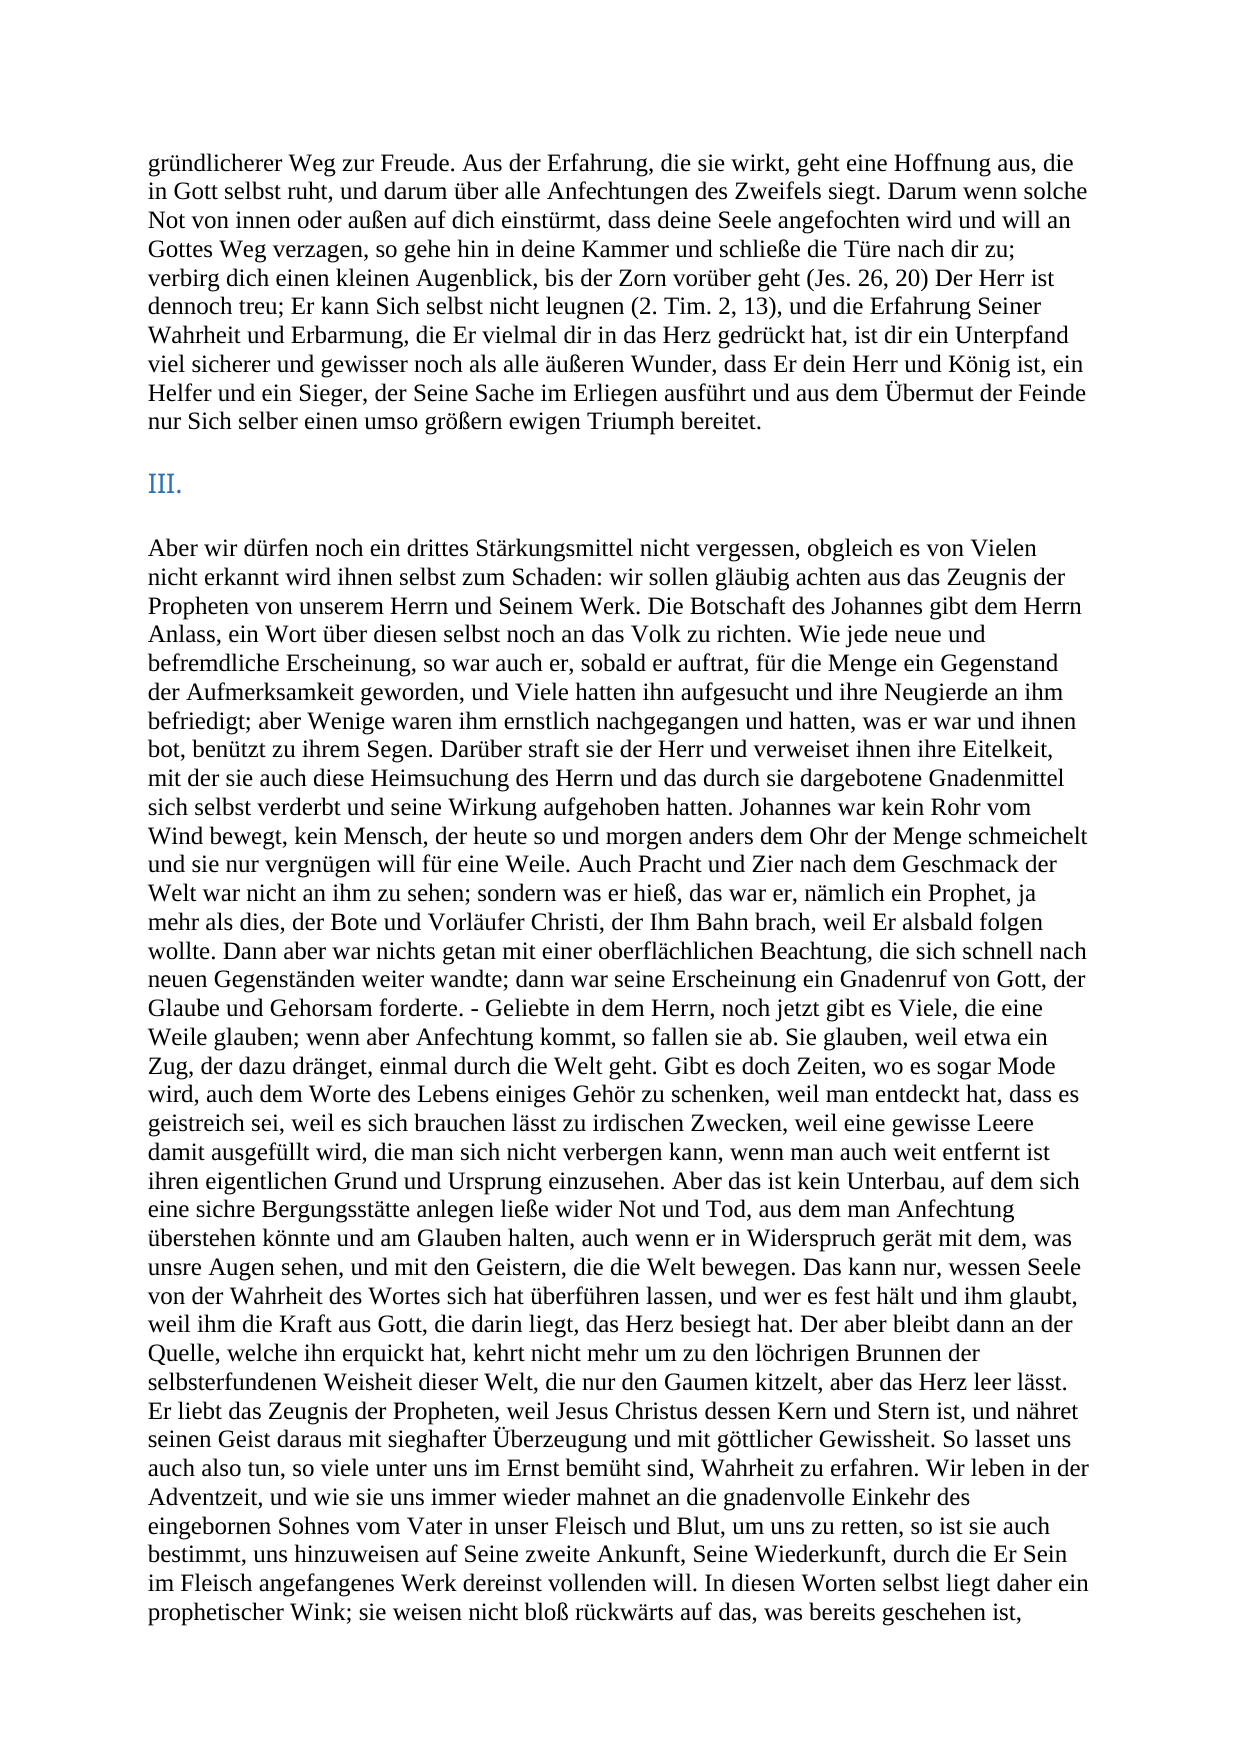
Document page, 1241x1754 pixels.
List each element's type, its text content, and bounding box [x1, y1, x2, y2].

subtitle III. [148, 522, 1093, 559]
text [148, 591, 1093, 1626]
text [148, 148, 1093, 493]
